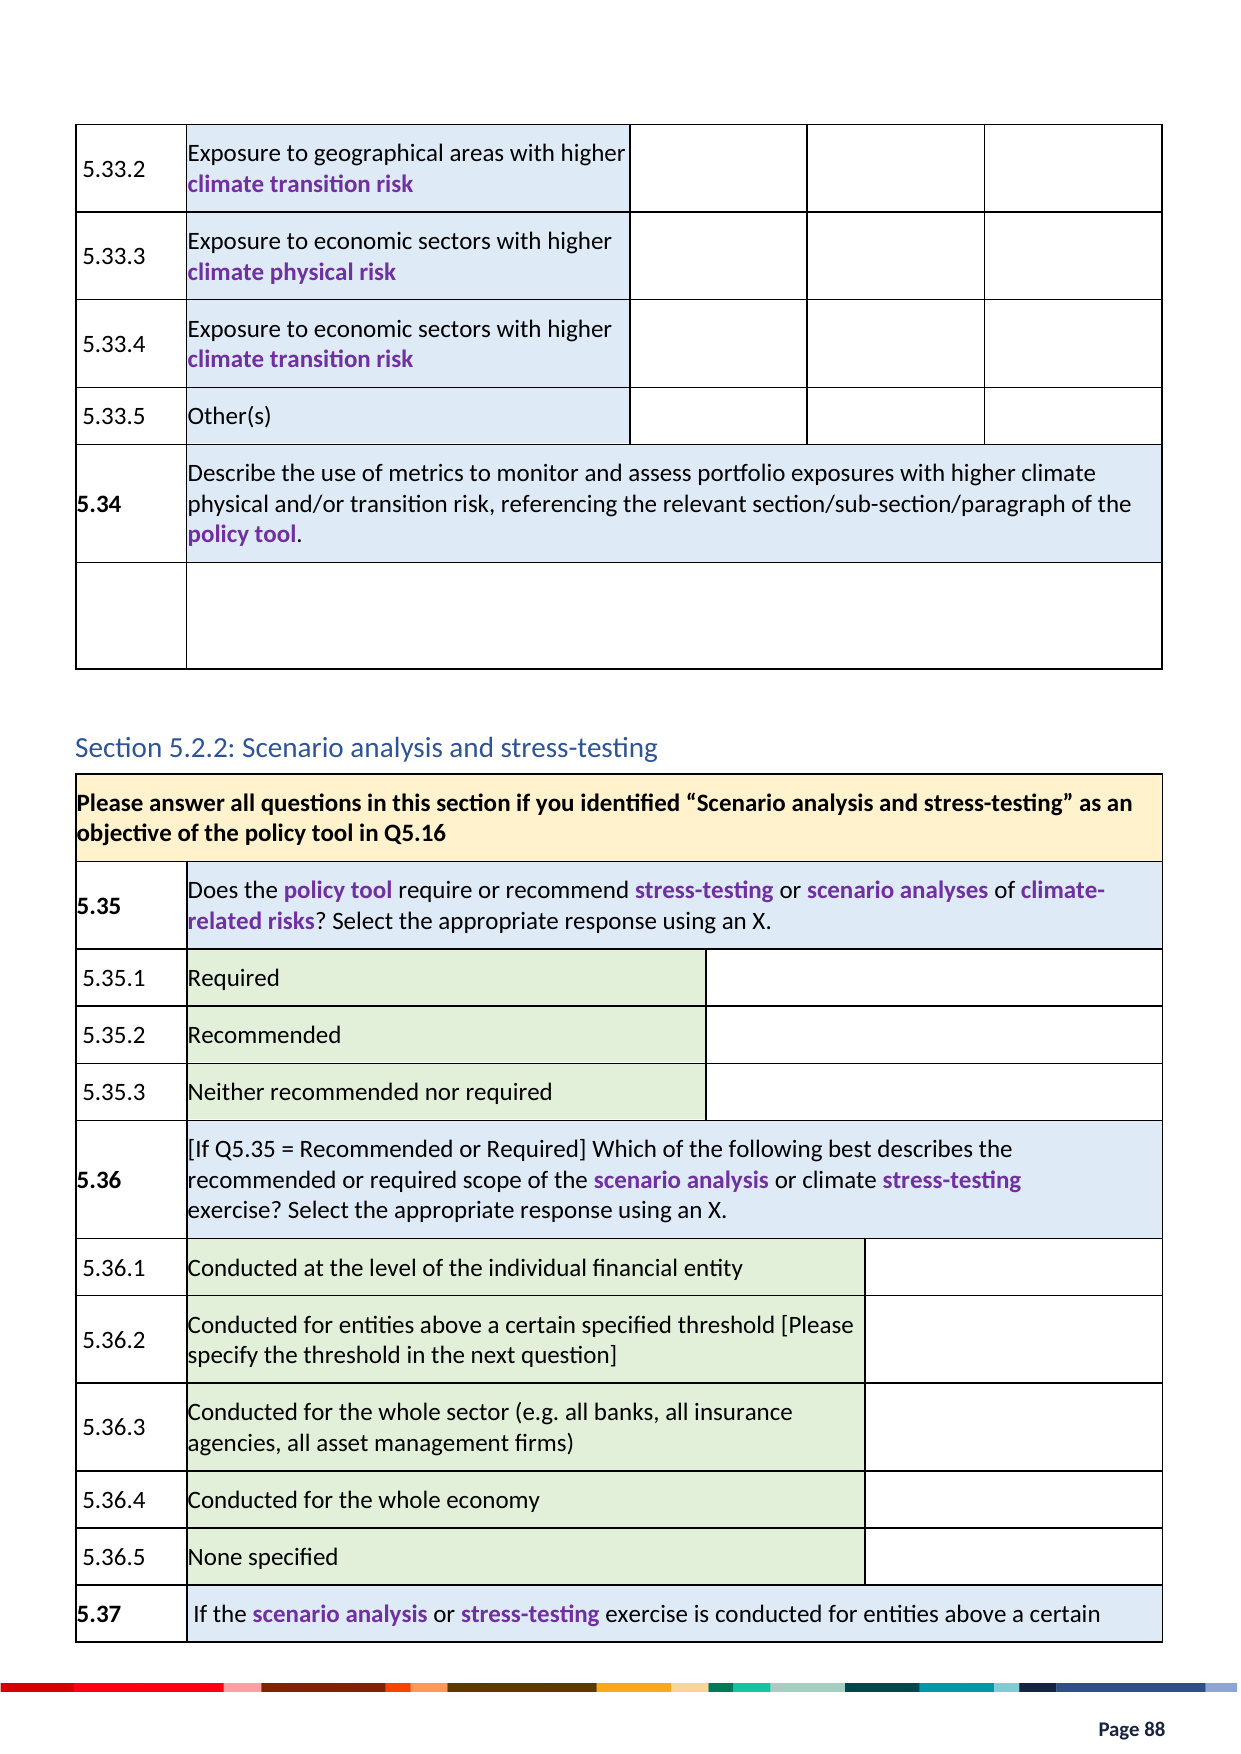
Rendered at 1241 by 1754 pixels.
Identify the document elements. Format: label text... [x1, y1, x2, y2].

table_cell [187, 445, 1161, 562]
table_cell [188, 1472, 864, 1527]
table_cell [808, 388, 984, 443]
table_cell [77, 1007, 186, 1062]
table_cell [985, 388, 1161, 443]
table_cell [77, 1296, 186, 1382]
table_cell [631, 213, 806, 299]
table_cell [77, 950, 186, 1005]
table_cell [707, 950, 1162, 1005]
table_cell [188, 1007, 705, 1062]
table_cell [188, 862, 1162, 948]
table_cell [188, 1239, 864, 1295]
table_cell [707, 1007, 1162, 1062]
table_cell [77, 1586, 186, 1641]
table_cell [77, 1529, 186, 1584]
subtitle Section 5.2.2: Scenario analysis and stress-testing [75, 729, 1165, 765]
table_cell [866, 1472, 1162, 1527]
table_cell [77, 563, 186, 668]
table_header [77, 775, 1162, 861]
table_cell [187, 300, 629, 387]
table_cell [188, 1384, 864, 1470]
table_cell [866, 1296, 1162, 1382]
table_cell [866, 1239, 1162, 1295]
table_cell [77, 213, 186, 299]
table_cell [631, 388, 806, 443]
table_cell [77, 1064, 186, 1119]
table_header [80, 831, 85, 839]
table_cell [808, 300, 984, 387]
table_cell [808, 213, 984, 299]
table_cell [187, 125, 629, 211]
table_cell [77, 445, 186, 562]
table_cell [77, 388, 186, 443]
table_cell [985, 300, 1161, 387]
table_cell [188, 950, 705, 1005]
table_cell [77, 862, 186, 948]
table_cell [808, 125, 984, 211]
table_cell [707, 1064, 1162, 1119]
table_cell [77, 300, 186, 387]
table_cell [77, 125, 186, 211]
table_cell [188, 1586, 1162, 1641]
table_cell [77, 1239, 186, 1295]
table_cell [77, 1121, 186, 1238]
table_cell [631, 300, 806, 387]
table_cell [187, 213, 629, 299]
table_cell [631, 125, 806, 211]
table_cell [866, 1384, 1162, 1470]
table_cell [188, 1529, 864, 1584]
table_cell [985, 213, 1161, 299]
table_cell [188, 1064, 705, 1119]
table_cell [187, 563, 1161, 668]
picture [0, 1683, 1236, 1692]
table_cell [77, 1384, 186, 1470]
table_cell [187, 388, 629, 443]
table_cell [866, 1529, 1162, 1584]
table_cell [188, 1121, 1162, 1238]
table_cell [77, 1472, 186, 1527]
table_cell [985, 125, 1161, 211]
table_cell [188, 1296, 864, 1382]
